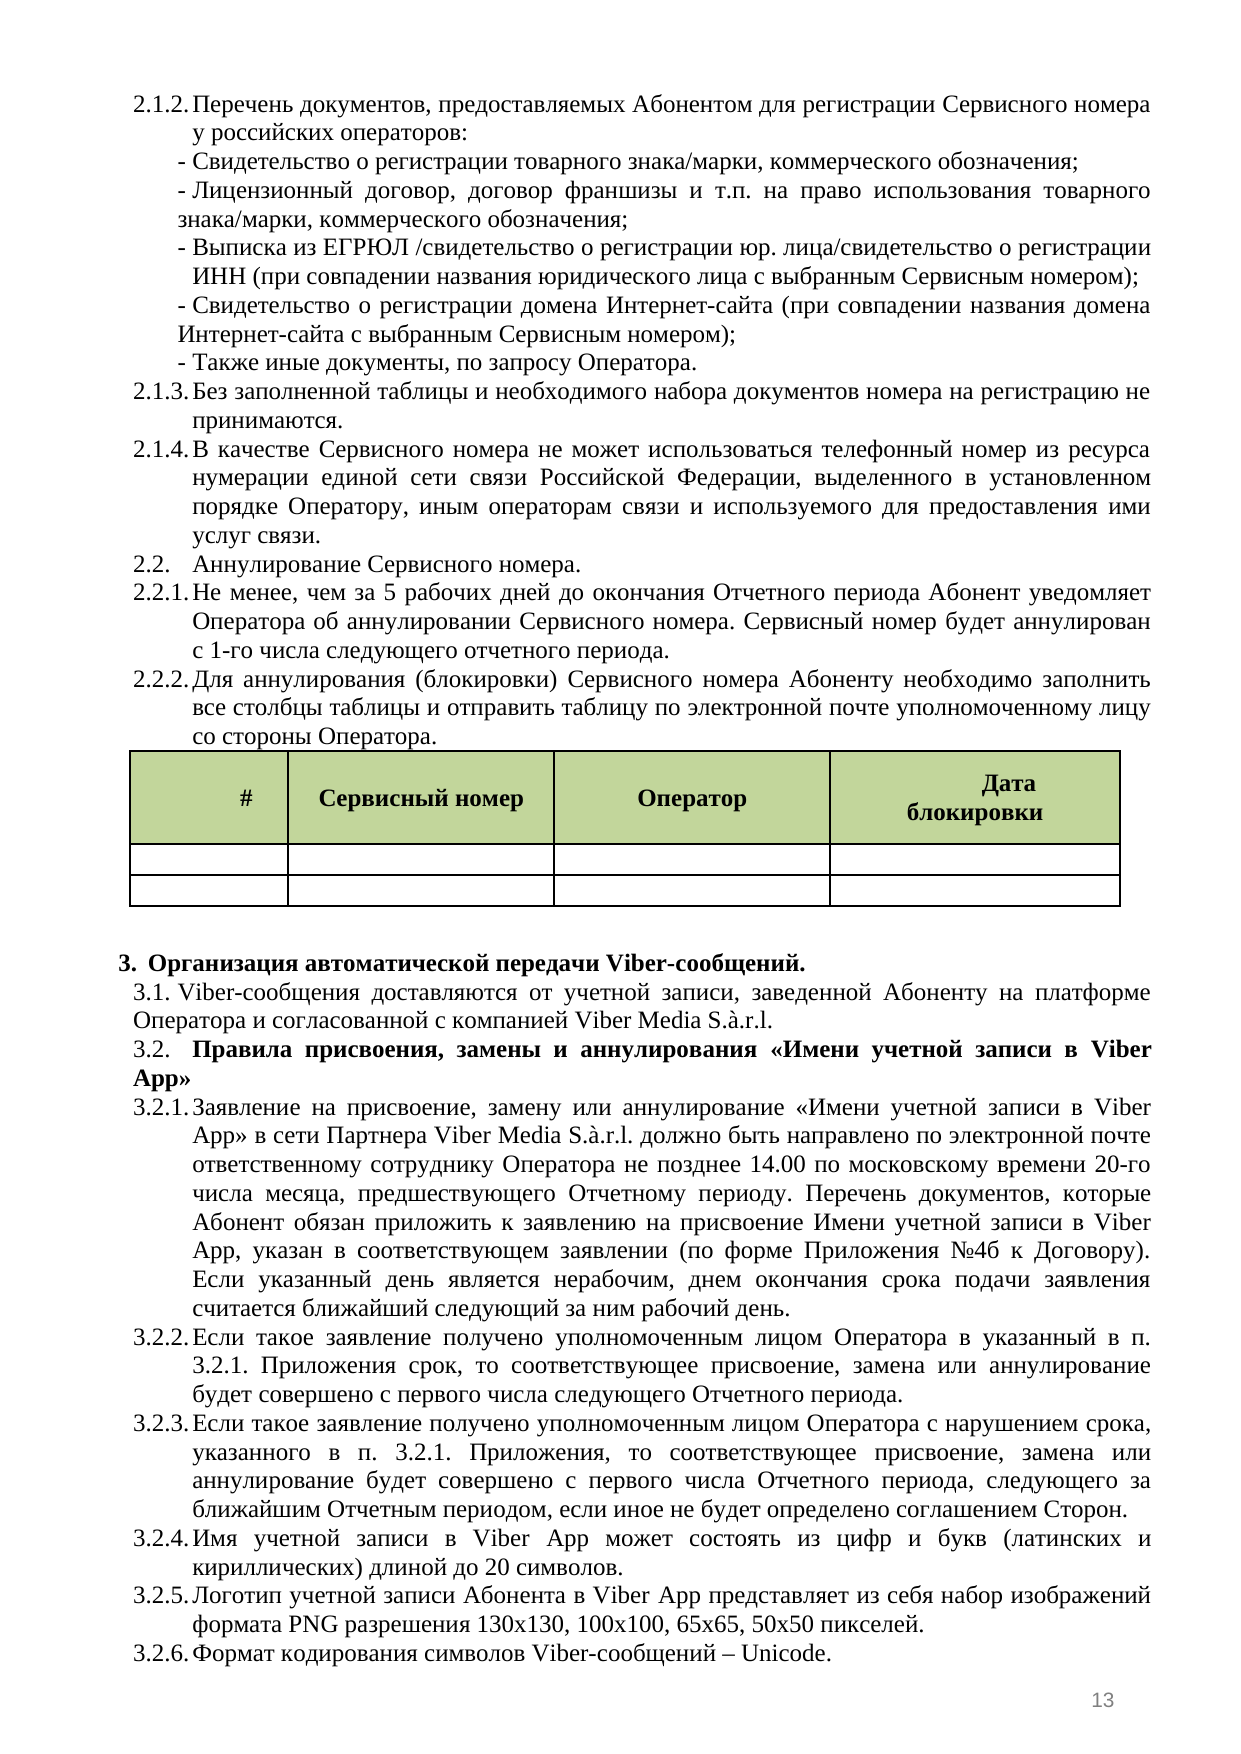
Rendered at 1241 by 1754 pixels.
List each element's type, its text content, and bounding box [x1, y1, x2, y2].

table_cell [289, 876, 553, 905]
list Viber-сообщения доставляются от учетной записи, заведенной Абоненту на платформе Оператора и согласованной с компанией Viber Media S.à.r.l. [133, 977, 1152, 1034]
list Также иные документы, по запросу Оператора. [177, 347, 1152, 376]
table_header Дата блокировки [831, 752, 1119, 843]
list Организация автоматической передачи Viber-сообщений. [118, 948, 1152, 977]
table_header Сервисный номер [289, 752, 553, 843]
list Правила присвоения, замены и аннулирования «Имени учетной записи в Viber App» [133, 1034, 1152, 1092]
list Заявление на присвоение, замену или аннулирование «Имени учетной записи в Viber App» в сети Партнера Viber Media S.à.r.l. должно быть направлено по электронной почте ответственному сотруднику Оператора не позднее 14.00 по московскому времени 20-го числа месяца, предшествующего Отчетному периоду. Перечень документов, которые Абонент обязан приложить к заявлению на присвоение Имени учетной записи в Viber App, указан в соответствующем заявлении (по форме Приложения №4б к Договору). Если указанный день является нерабочим, днем окончания срока подачи заявления считается ближайший следующий за ним рабочий день. [133, 1092, 1152, 1322]
table_cell [131, 845, 287, 874]
table_cell [555, 845, 829, 874]
table_cell [831, 845, 1119, 874]
table_cell [831, 876, 1119, 905]
list Для аннулирования (блокировки) Сервисного номера Абоненту необходимо заполнить все столбцы таблицы и отправить таблицу по электронной почте уполномоченному лицу со стороны Оператора. [133, 664, 1152, 750]
list Логотип учетной записи Абонента в Viber App представляет из себя набор изображений формата PNG разрешения 130x130, 100x100, 65x65, 50x50 пикселей. [133, 1581, 1152, 1638]
list Лицензионный договор, договор франшизы и т.п. на право использования товарного знака/марки, коммерческого обозначения; [177, 175, 1152, 232]
list Аннулирование Сервисного номера. [133, 549, 1152, 577]
list Без заполненной таблицы и необходимого набора документов номера на регистрацию не принимаются. [133, 376, 1152, 434]
list В качестве Сервисного номера не может использоваться телефонный номер из ресурса нумерации единой сети связи Российской Федерации, выделенного в установленном порядке Оператору, иным операторам связи и используемого для предоставления ими услуг связи. [133, 434, 1152, 549]
list Формат кодирования символов Viber-сообщений – Unicode. [133, 1638, 1152, 1667]
list Если такое заявление получено уполномоченным лицом Оператора с нарушением срока, указанного в п. 3.2.1. Приложения, то соответствующее присвоение, замена или аннулирование будет совершено с первого числа Отчетного периода, следующего за ближайшим Отчетным периодом, если иное не будет определено соглашением Сторон. [133, 1408, 1152, 1523]
list Выписка из ЕГРЮЛ /свидетельство о регистрации юр. лица/свидетельство о регистрации ИНН (при совпадении названия юридического лица с выбранным Сервисным номером); [177, 232, 1152, 290]
list Имя учетной записи в Viber App может состоять из цифр и букв (латинских и кириллических) длиной до 20 символов. [133, 1523, 1152, 1581]
table_header Оператор [555, 752, 829, 843]
list Не менее, чем за 5 рабочих дней до окончания Отчетного периода Абонент уведомляет Оператора об аннулировании Сервисного номера. Сервисный номер будет аннулирован с 1-го числа следующего отчетного периода. [133, 577, 1152, 664]
list Свидетельство о регистрации домена Интернет-сайта (при совпадении названия домена Интернет-сайта с выбранным Сервисным номером); [177, 290, 1152, 347]
table_header # [131, 752, 287, 843]
list Если такое заявление получено уполномоченным лицом Оператора в указанный в п. 3.2.1. Приложения срок, то соответствующее присвоение, замена или аннулирование будет совершено с первого числа следующего Отчетного периода. [133, 1322, 1152, 1408]
list Свидетельство о регистрации товарного знака/марки, коммерческого обозначения; [177, 146, 1152, 175]
table_cell [131, 876, 287, 905]
table_cell [555, 876, 829, 905]
table_cell [289, 845, 553, 874]
list Перечень документов, предоставляемых Абонентом для регистрации Сервисного номера у российских операторов: [133, 89, 1152, 146]
